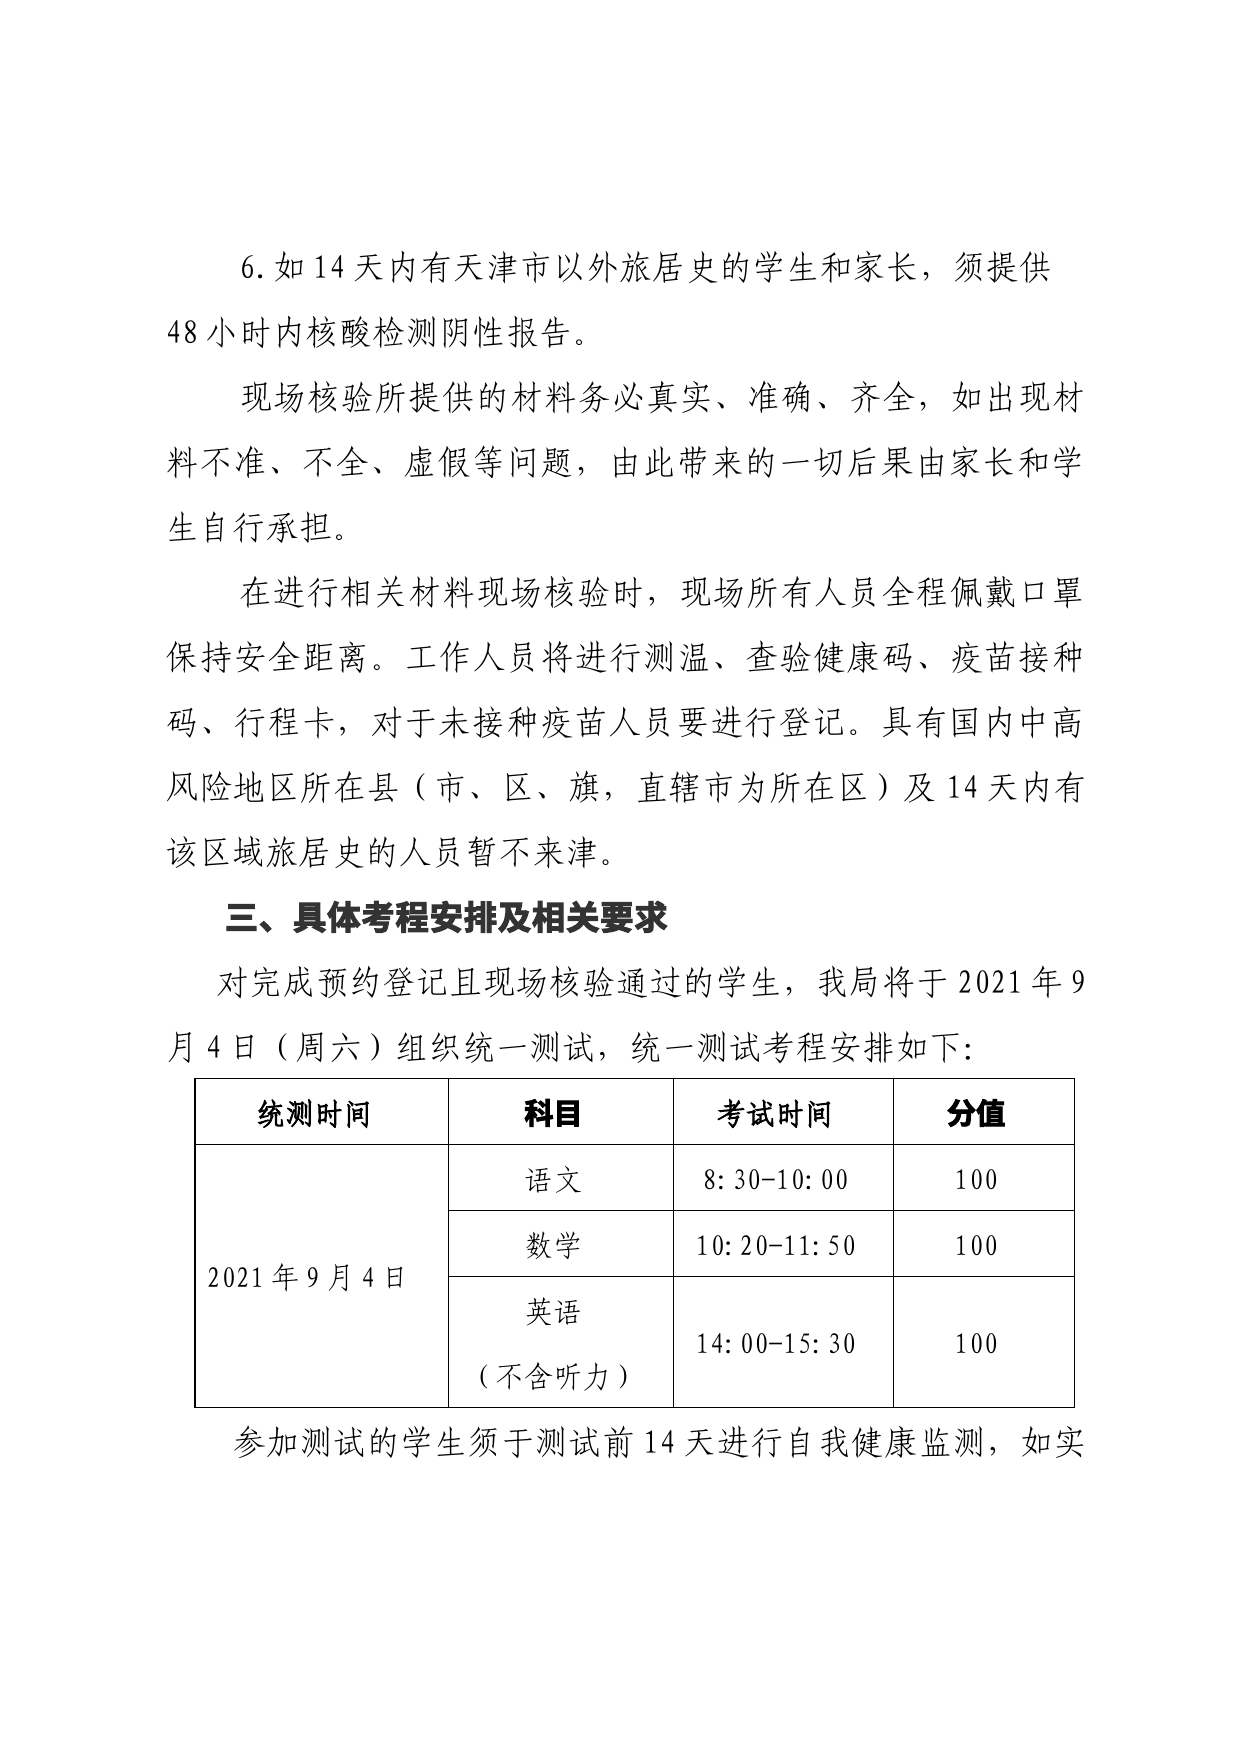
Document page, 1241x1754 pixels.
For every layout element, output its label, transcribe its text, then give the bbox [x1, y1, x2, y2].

table_header 统测时间 [196, 1079, 448, 1144]
text 三、具体考程安排及相关要求 [165, 883, 1071, 948]
table_cell 100 [894, 1277, 1074, 1407]
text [165, 1408, 1087, 1473]
table_cell 100 [894, 1145, 1074, 1210]
table_header 分值 [894, 1079, 1074, 1144]
text 现场核验所提供的材料务必真实、准确、齐全，如出现材料不准、不全、虚假等问题，由此带来的一切后果由家长和学生自行承担。 [165, 363, 1087, 558]
table_cell 2021年9月4日 [196, 1145, 448, 1407]
table_cell 数学 [449, 1211, 673, 1276]
text 在进行相关材料现场核验时，现场所有人员全程佩戴口罩，保持安全距离。工作人员将进行测温、查验健康码、疫苗接种码、行程卡，对于未接种疫苗人员要进行登记。具有国内中高风险地区所在县（市、区、旗，直辖市为所在区）及14天内有该区域旅居史的人员暂不来津。 [165, 558, 1087, 883]
table_header 科目 [449, 1079, 673, 1144]
table_header 考试时间 [674, 1079, 893, 1144]
table_cell 14:00-15:30 [674, 1277, 893, 1407]
table_cell 英语 （不含听力） [449, 1277, 673, 1407]
table_cell 10:20-11:50 [674, 1211, 893, 1276]
text 对完成预约登记且现场核验通过的学生，我局将于2021年9月4日（周六）组织统一测试，统一测试考程安排如下： [165, 948, 1087, 1078]
table_cell 8:30-10:00 [674, 1145, 893, 1210]
table_cell 语文 [449, 1145, 673, 1210]
text 6.如14天内有天津市以外旅居史的学生和家长，须提供48小时内核酸检测阴性报告。 [165, 233, 1087, 363]
table_cell 100 [894, 1211, 1074, 1276]
